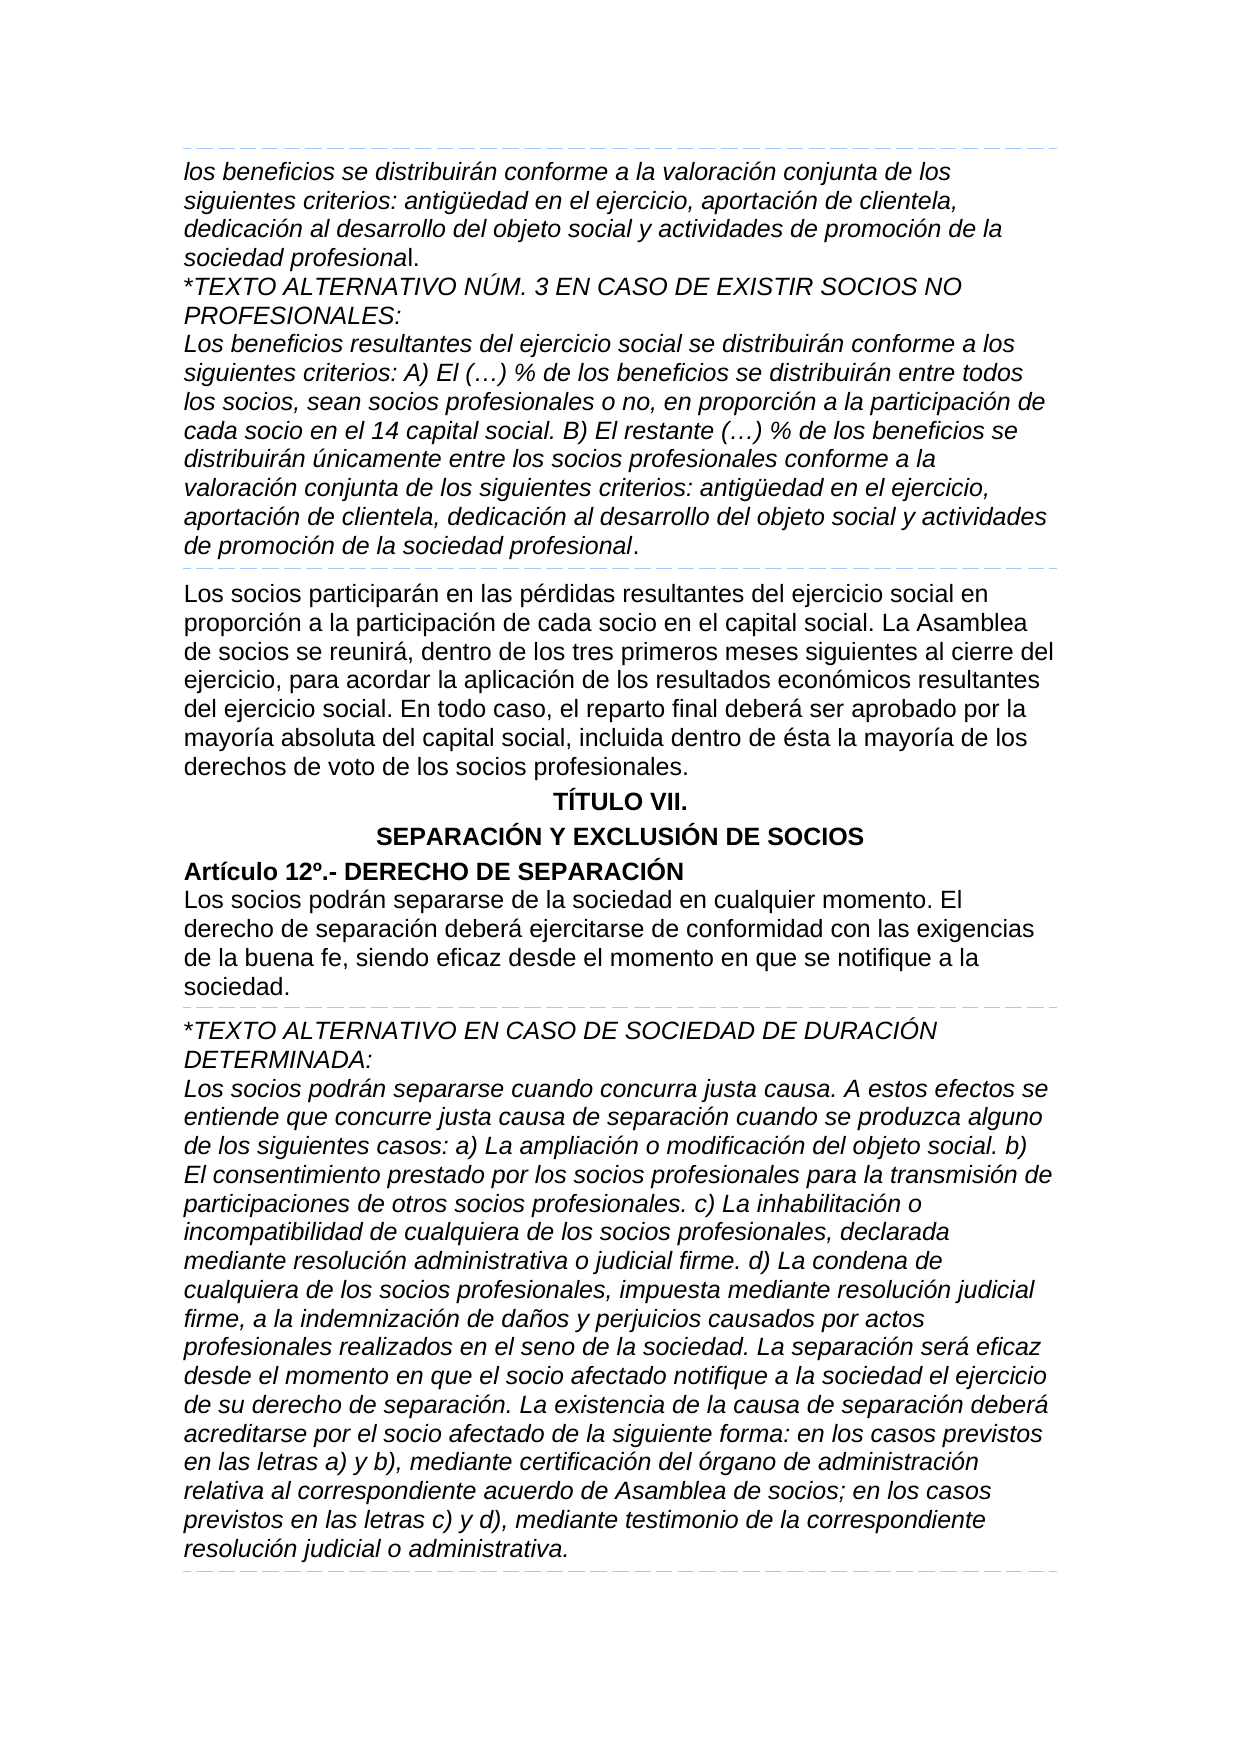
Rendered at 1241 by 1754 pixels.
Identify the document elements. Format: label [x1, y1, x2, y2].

table_cell [177, 148, 1063, 1582]
